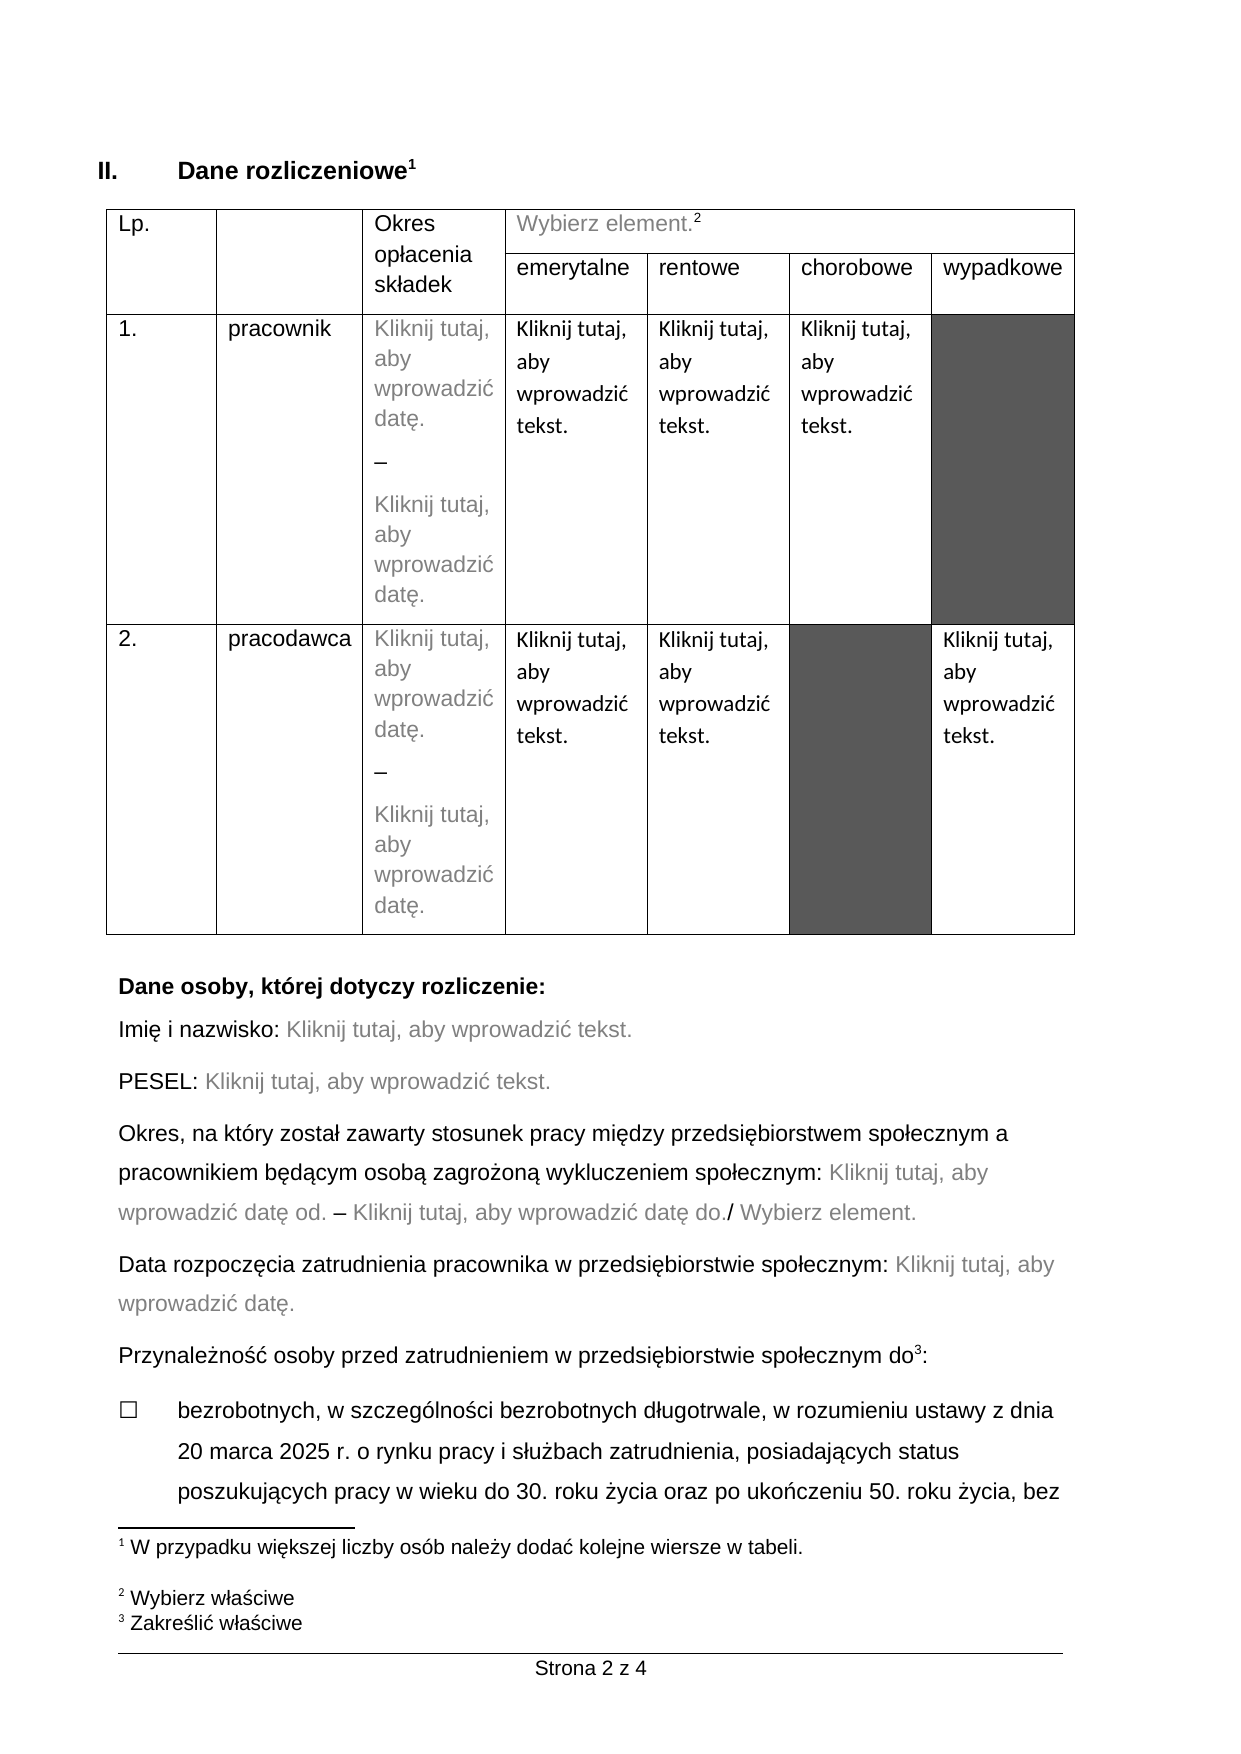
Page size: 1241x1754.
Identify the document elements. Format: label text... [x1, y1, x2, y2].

table_cell [932, 315, 1074, 624]
table_cell pracodawca [217, 625, 362, 934]
table_cell wypadkowe [932, 254, 1074, 313]
table_cell rentowe [648, 254, 789, 313]
table_cell – [363, 315, 505, 624]
table_cell 2. [107, 625, 216, 934]
text Przynależność osoby przed zatrudnieniem w przedsiębiorstwie społecznym do: [118, 1342, 1063, 1368]
table_cell – [363, 625, 505, 934]
table_cell 1. [107, 315, 216, 624]
table_cell [790, 625, 931, 934]
table_header Okres opłacenia składek [363, 210, 505, 313]
table_header [506, 210, 1074, 253]
table_cell pracownik [217, 315, 362, 624]
text Imię i nazwisko: [118, 1016, 1063, 1042]
table_header [217, 210, 362, 313]
table_cell chorobowe [790, 254, 931, 313]
table_cell emerytalne [506, 254, 647, 313]
text Okres, na który został zawarty stosunek pracy między przedsiębiorstwem społecznym a pracownikiem będącym osobą zagrożoną wykluczeniem społecznym: – / [118, 1119, 1063, 1225]
table_header Lp. [107, 210, 216, 313]
subtitle Dane rozliczeniowe [118, 156, 1063, 184]
text Dane osoby, której dotyczy rozliczenie: [118, 973, 1063, 999]
text Data rozpoczęcia zatrudnienia pracownika w przedsiębiorstwie społecznym: [118, 1251, 1063, 1316]
text PESEL: [118, 1068, 1063, 1094]
